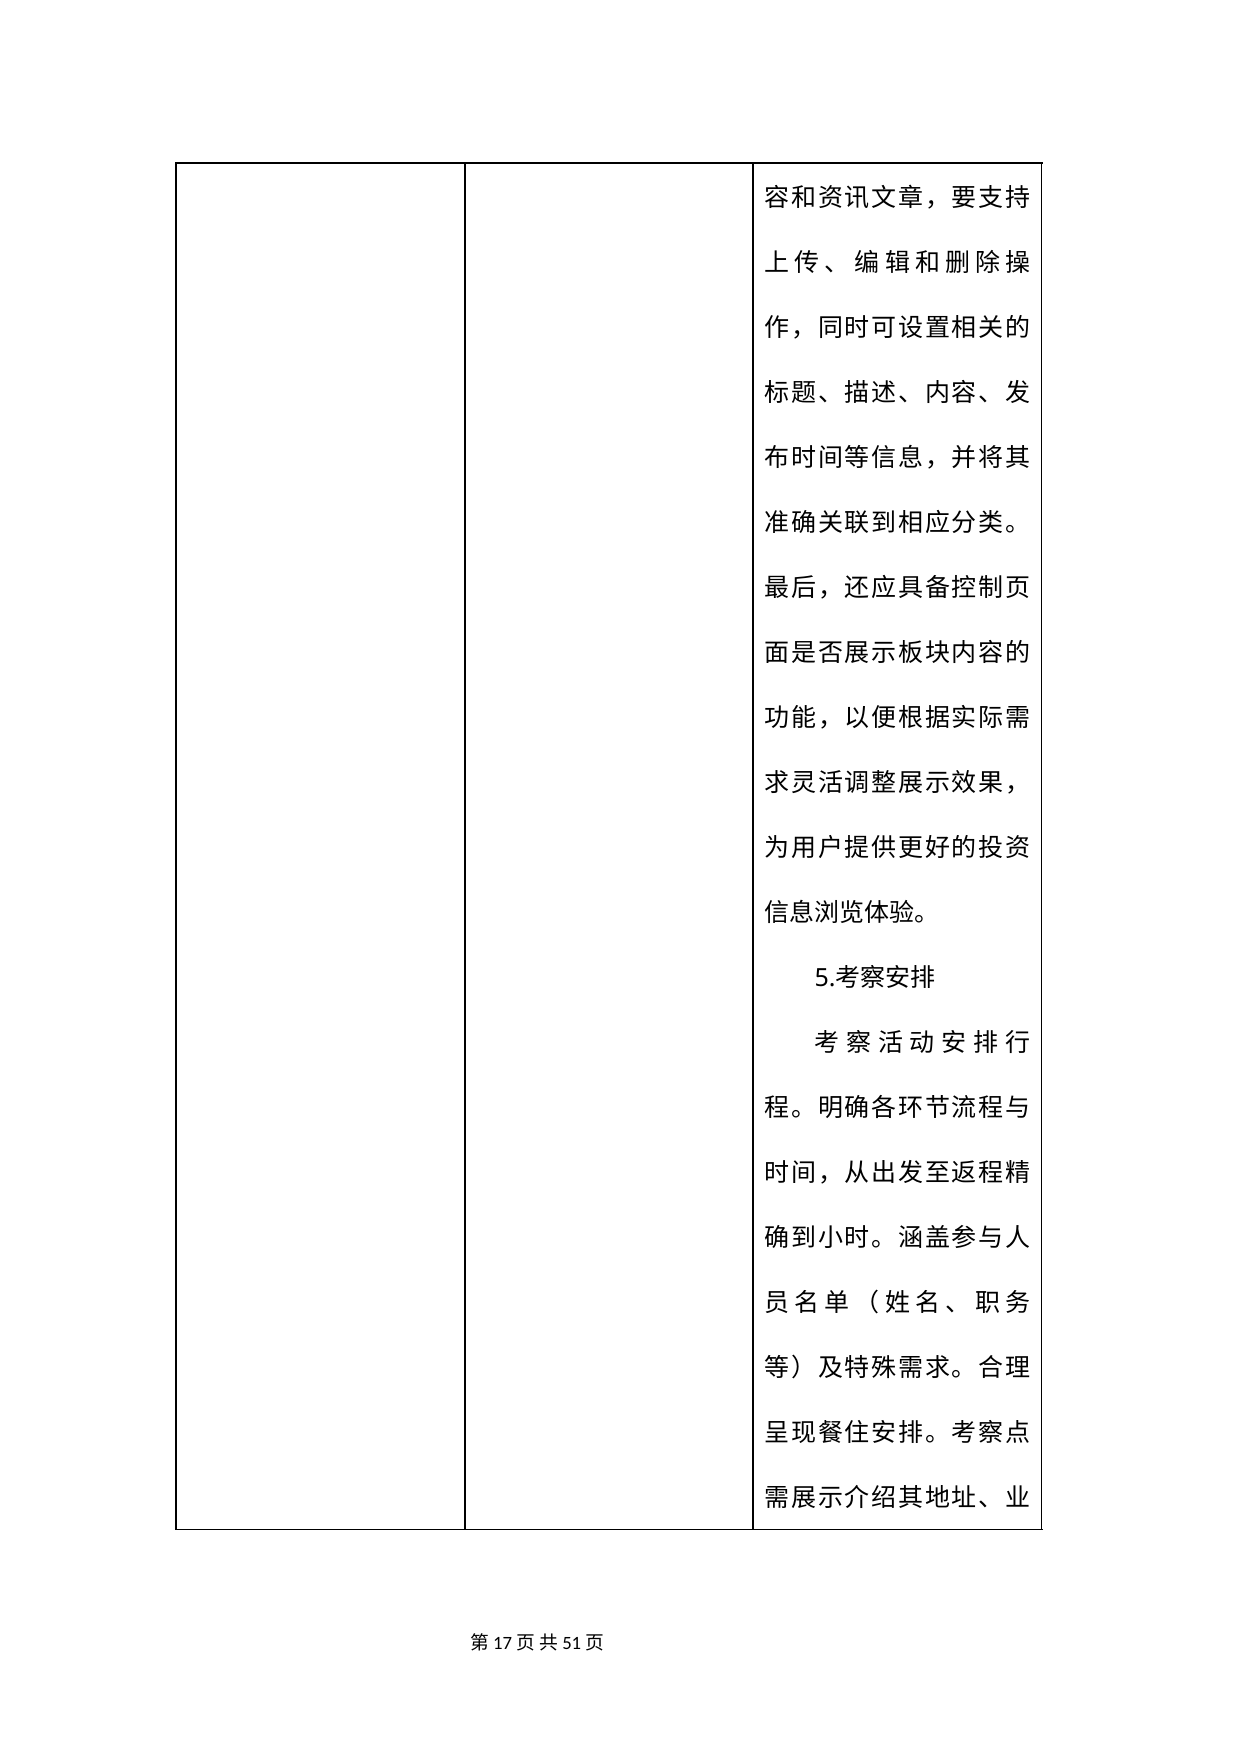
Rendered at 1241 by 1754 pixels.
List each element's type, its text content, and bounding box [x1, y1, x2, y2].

table_cell 2 [177, 164, 464, 1528]
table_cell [754, 164, 1041, 1528]
table_cell [466, 164, 752, 1528]
